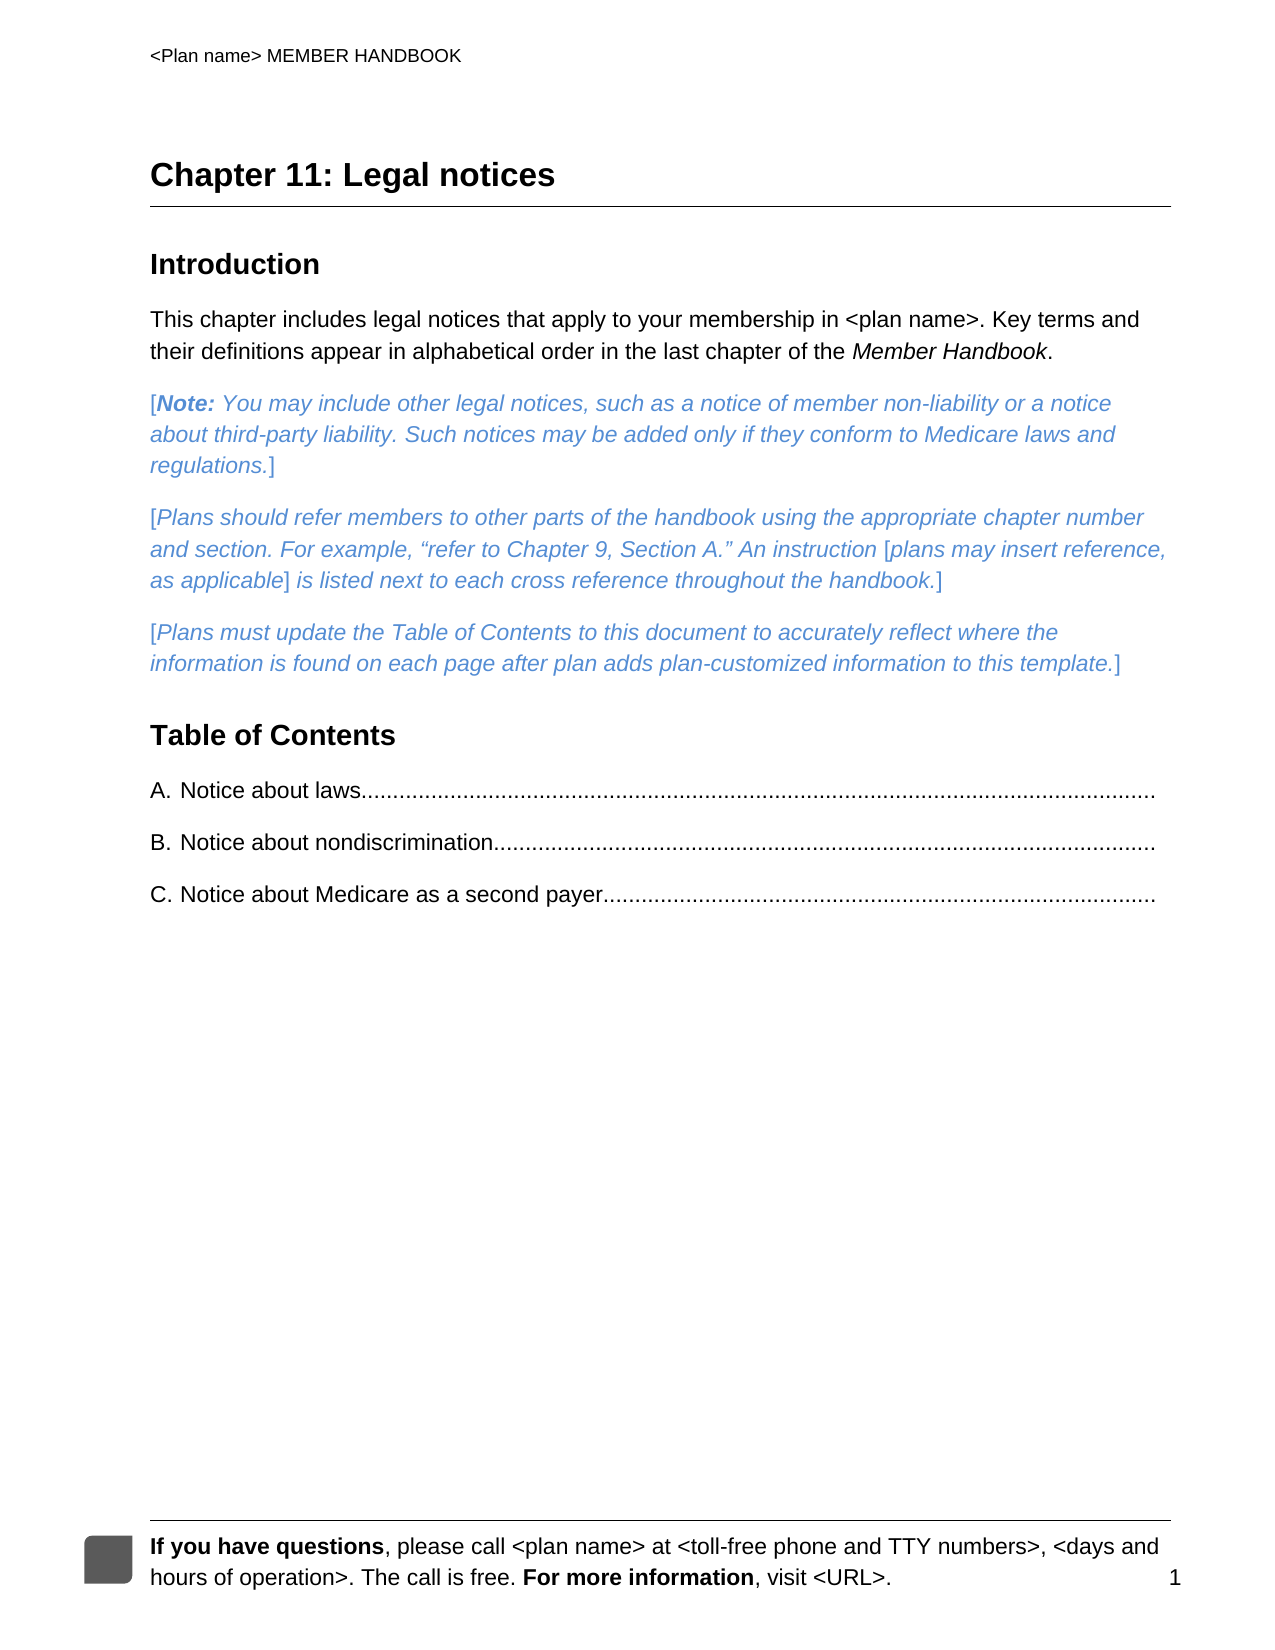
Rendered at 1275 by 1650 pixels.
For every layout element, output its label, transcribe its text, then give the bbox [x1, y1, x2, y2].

text [Plans must update the Table of Contents to this document to accurately reflect where the information is found on each page after plan adds plan-customized information to this template.] [150, 615, 1171, 678]
text B. Notice about nondiscrimination 2 [150, 826, 1096, 857]
text Table of Contents [150, 715, 1171, 753]
text This chapter includes legal notices that apply to your membership in <plan name>. Key terms and their definitions appear in alphabetical order in the last chapter of the Member Handbook. [150, 303, 1171, 365]
text Introduction [150, 244, 1171, 282]
text [Plans should refer members to other parts of the handbook using the appropriate chapter number and section. For example, “refer to Chapter 9, Section A.” An instruction [plans may insert reference, as applicable] is listed next to each cross reference throughout the handbook.] [150, 501, 1171, 594]
text Chapter 11: Legal notices [150, 156, 1171, 206]
text [Note: You may include other legal notices, such as a notice of member non-liability or a notice about third-party liability. Such notices may be added only if they conform to Medicare laws and regulations.] [150, 386, 1171, 480]
text A. Notice about laws 2 [150, 774, 1096, 805]
text C. Notice about Medicare as a second payer 2 [150, 878, 1096, 909]
